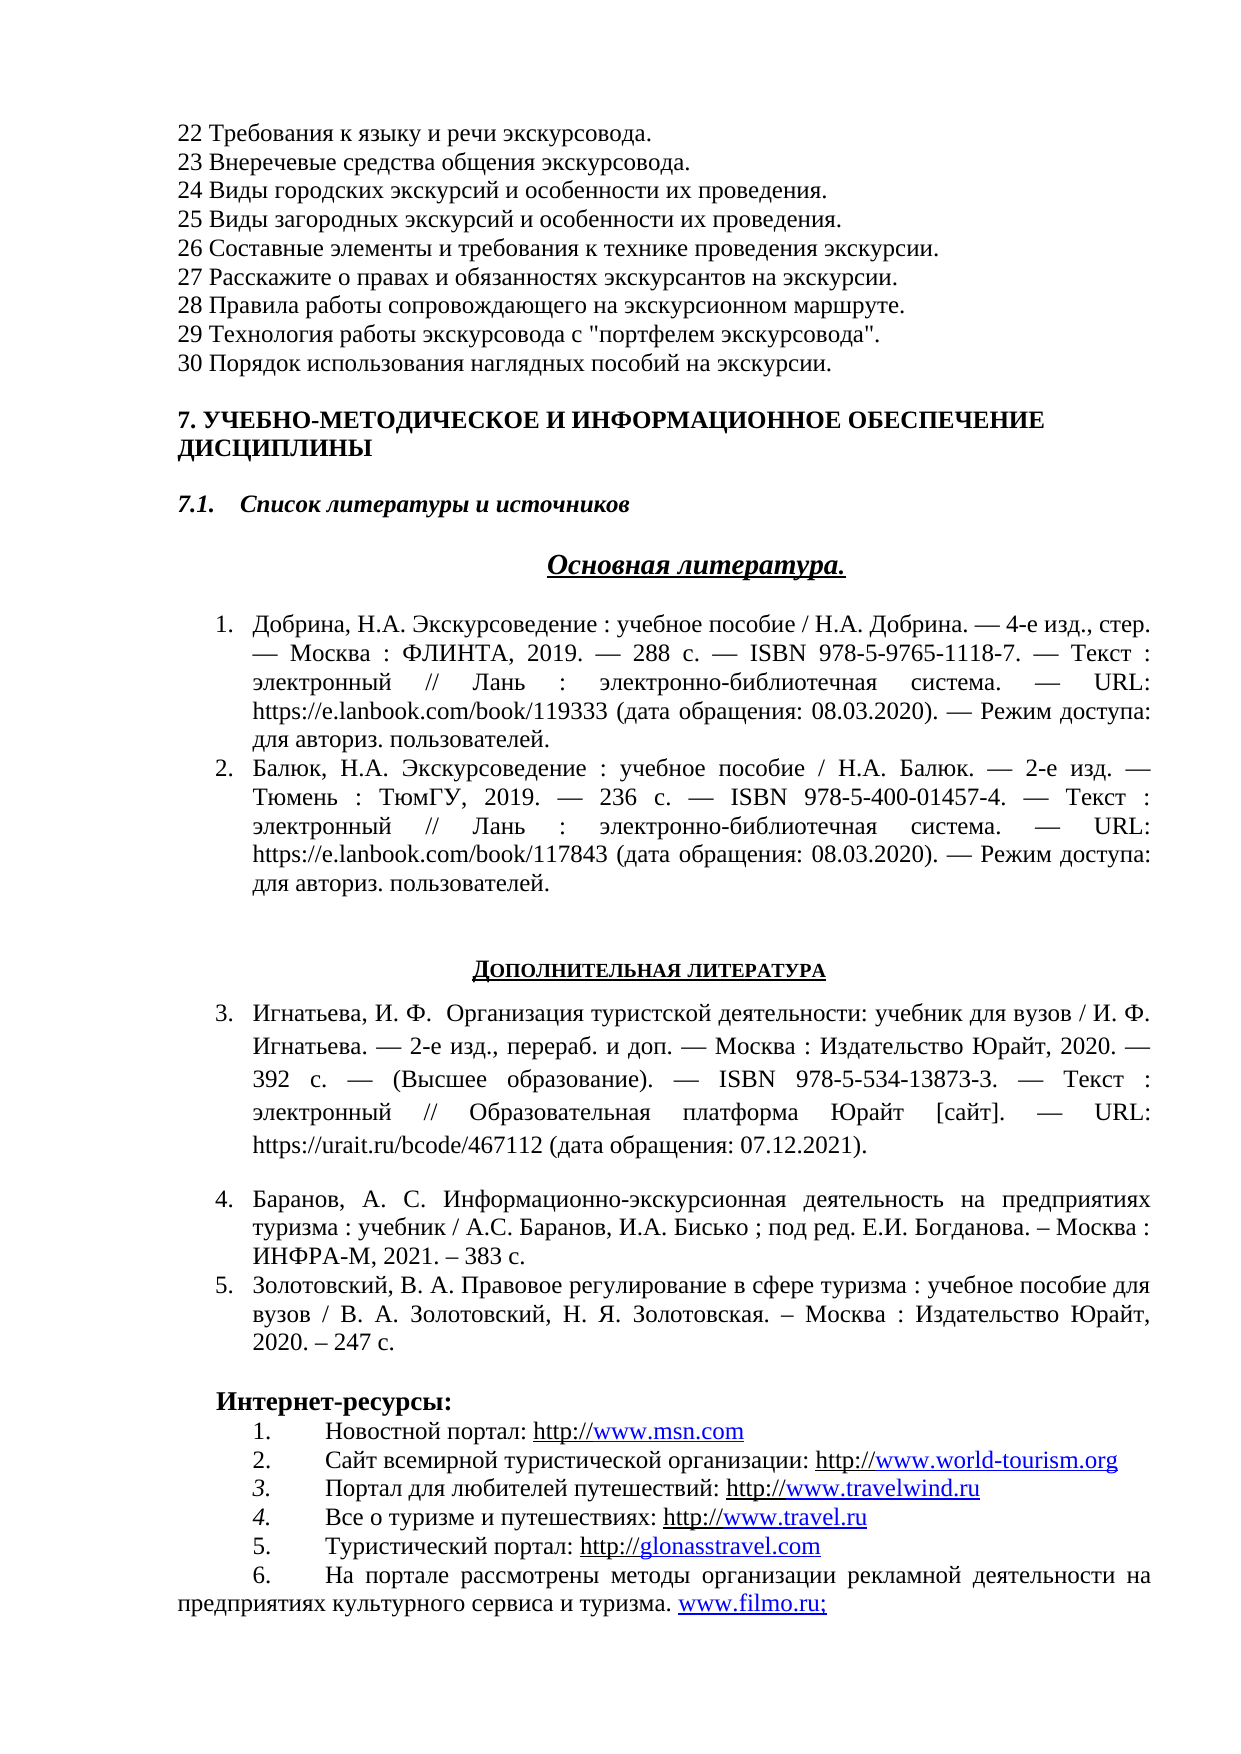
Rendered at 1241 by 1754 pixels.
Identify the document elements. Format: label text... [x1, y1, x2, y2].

list Новостной портал: http://www.msn.com [177, 1416, 1152, 1445]
text Основная литература. [177, 547, 1152, 581]
list Добрина, Н.А. Экскурсоведение : учебное пособие / Н.А. Добрина. — 4-е изд., стер. — Москва : ФЛИНТА, 2019. — 288 с. — ISBN 978-5-9765-1118-7. — Текст : электронный // Лань : электронно-библиотечная система. — URL: https://e.lanbook.com/book/119333 (дата обращения: 08.03.2020). — Режим доступа: для авториз. пользователей. [215, 609, 1152, 753]
list Игнатьева, И. Ф. Организация туристской деятельности: учебник для вузов / И. Ф. Игнатьева. — 2-е изд., перераб. и доп. — Москва : Издательство Юрайт, 2020. — 392 с. — (Высшее образование). — ISBN 978-5-534-13873-3. — Текст : электронный // Образовательная платформа Юрайт [сайт]. — URL: https://urait.ru/bcode/467112 (дата обращения: 07.12.2021). [215, 998, 1152, 1158]
text 22 Требования к языку и речи экскурсовода. [177, 118, 1152, 147]
text Дополнительная литература [398, 954, 1123, 983]
text Интернет-ресурсы: [177, 1385, 1152, 1416]
text 25 Виды загородных экскурсий и особенности их проведения. [177, 204, 1152, 233]
text 29 Технология работы экскурсовода с "портфелем экскурсовода". [177, 319, 1152, 348]
list Сайт всемирной туристической организации: http://www.world-tourism.org [177, 1445, 1152, 1473]
text 26 Составные элементы и требования к технике проведения экскурсии. [177, 233, 1152, 262]
text 7.1. Список литературы и источников [177, 490, 1152, 518]
text 7. УЧЕБНО-МЕТОДИЧЕСКОЕ И ИНФОРМАЦИОННОЕ ОБЕСПЕЧЕНИЕ ДИСЦИПЛИНЫ [177, 406, 1152, 462]
text 27 Расскажите о правах и обязанностях экскурсантов на экскурсии. [177, 262, 1152, 291]
list На портале рассмотрены методы организации рекламной деятельности на предприятиях культурного сервиса и туризма. www.filmo.ru; [177, 1560, 1152, 1617]
list Баранов, А. С. Информационно-экскурсионная деятельность на предприятиях туризма : учебник / А.С. Баранов, И.А. Бисько ; под ред. Е.И. Богданова. – Москва : ИНФРА-М, 2021. – 383 с. [215, 1184, 1152, 1270]
list Золотовский, В. А. Правовое регулирование в сфере туризма : учебное пособие для вузов / В. А. Золотовский, Н. Я. Золотовская. – Москва : Издательство Юрайт, 2020. – 247 с. [215, 1270, 1152, 1356]
text 23 Внеречевые средства общения экскурсовода. [177, 147, 1152, 176]
list Туристический портал: http://glonasstravel.com [177, 1531, 1152, 1560]
list Балюк, Н.А. Экскурсоведение : учебное пособие / Н.А. Балюк. — 2-е изд. — Тюмень : ТюмГУ, 2019. — 236 с. — ISBN 978-5-400-01457-4. — Текст : электронный // Лань : электронно-библиотечная система. — URL: https://e.lanbook.com/book/117843 (дата обращения: 08.03.2020). — Режим доступа: для авториз. пользователей. [215, 753, 1152, 897]
text 30 Порядок использования наглядных пособий на экскурсии. [177, 348, 1152, 377]
text 28 Правила работы сопровождающего на экскурсионном маршруте. [177, 291, 1152, 319]
list Все о туризме и путешествиях: http://www.travel.ru [177, 1502, 1152, 1531]
list Портал для любителей путешествий: http://www.travelwind.ru [177, 1473, 1152, 1502]
text 24 Виды городских экскурсий и особенности их проведения. [177, 176, 1152, 204]
